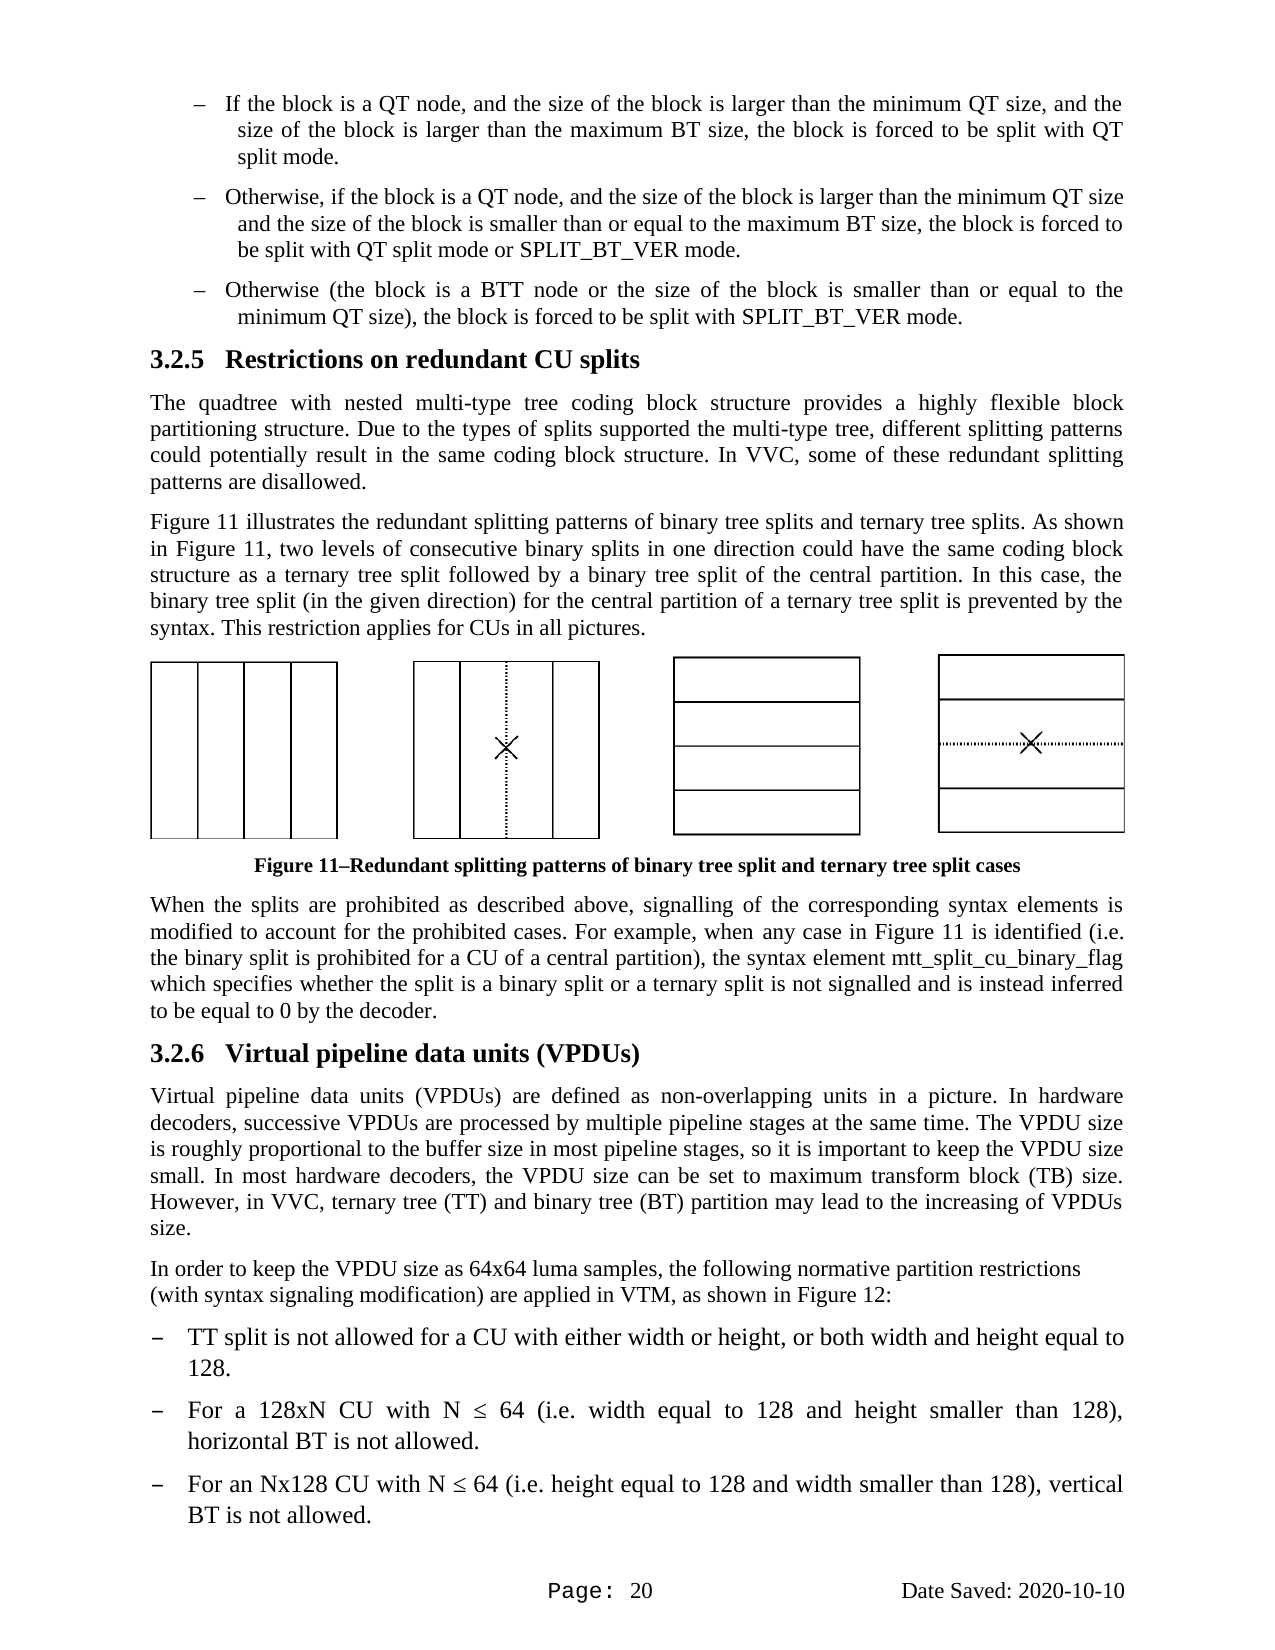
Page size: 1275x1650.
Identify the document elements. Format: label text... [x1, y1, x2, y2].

list TT split is not allowed for a CU with either width or height, or both width and height equal to 128. [150, 1322, 1125, 1381]
text In order to keep the VPDU size as 64x64 luma samples, the following normative partition restrictions (with syntax signaling modification) are applied in VTM, as shown in Figure 12: [150, 1255, 1125, 1308]
subtitle Restrictions on redundant CU splits [150, 343, 1125, 374]
text Figure 11–Redundant splitting patterns of binary tree split and ternary tree split cases [150, 853, 1125, 877]
list For a 128xN CU with N ≤ 64 (i.e. width equal to 128 and height smaller than 128), horizontal BT is not allowed. [150, 1396, 1125, 1455]
list Otherwise (the block is a BTT node or the size of the block is smaller than or equal to the minimum QT size), the block is forced to be split with SPLIT_BT_VER mode. [194, 276, 1125, 329]
list Otherwise, if the block is a QT node, and the size of the block is larger than the minimum QT size and the size of the block is smaller than or equal to the maximum BT size, the block is forced to be split with QT split mode or SPLIT_BT_VER mode. [194, 183, 1125, 262]
text Virtual pipeline data units (VPDUs) are defined as non-overlapping units in a picture. In hardware decoders, successive VPDUs are processed by multiple pipeline stages at the same time. The VPDU size is roughly proportional to the buffer size in most pipeline stages, so it is important to keep the VPDU size small. In most hardware decoders, the VPDU size can be set to maximum transform block (TB) size. However, in VVC, ternary tree (TT) and binary tree (BT) partition may lead to the increasing of VPDUs size. [150, 1083, 1125, 1241]
text When the splits are prohibited as described above, signalling of the corresponding syntax elements is modified to account for the prohibited cases. For example, when any case in Figure 11 is identified (i.e. the binary split is prohibited for a CU of a central partition), the syntax element mtt_split_cu_binary_flag which specifies whether the split is a binary split or a ternary split is not signalled and is instead inferred to be equal to 0 by the decoder. [150, 891, 1125, 1023]
text Figure 11 illustrates the redundant splitting patterns of binary tree splits and ternary tree splits. As shown in Figure 11, two levels of consecutive binary splits in one direction could have the same coding block structure as a ternary tree split followed by a binary tree split of the central partition. In this case, the binary tree split (in the given direction) for the central partition of a ternary tree split is prevented by the syntax. This restriction applies for CUs in all pictures. [150, 508, 1125, 640]
subtitle Virtual pipeline data units (VPDUs) [150, 1037, 1125, 1068]
picture [150, 654, 1125, 839]
list For an Nx128 CU with N ≤ 64 (i.e. height equal to 128 and width smaller than 128), vertical BT is not allowed. [150, 1469, 1125, 1529]
text The quadtree with nested multi-type tree coding block structure provides a highly flexible block partitioning structure. Due to the types of splits supported the multi-type tree, different splitting patterns could potentially result in the same coding block structure. In VVC, some of these redundant splitting patterns are disallowed. [150, 389, 1125, 494]
